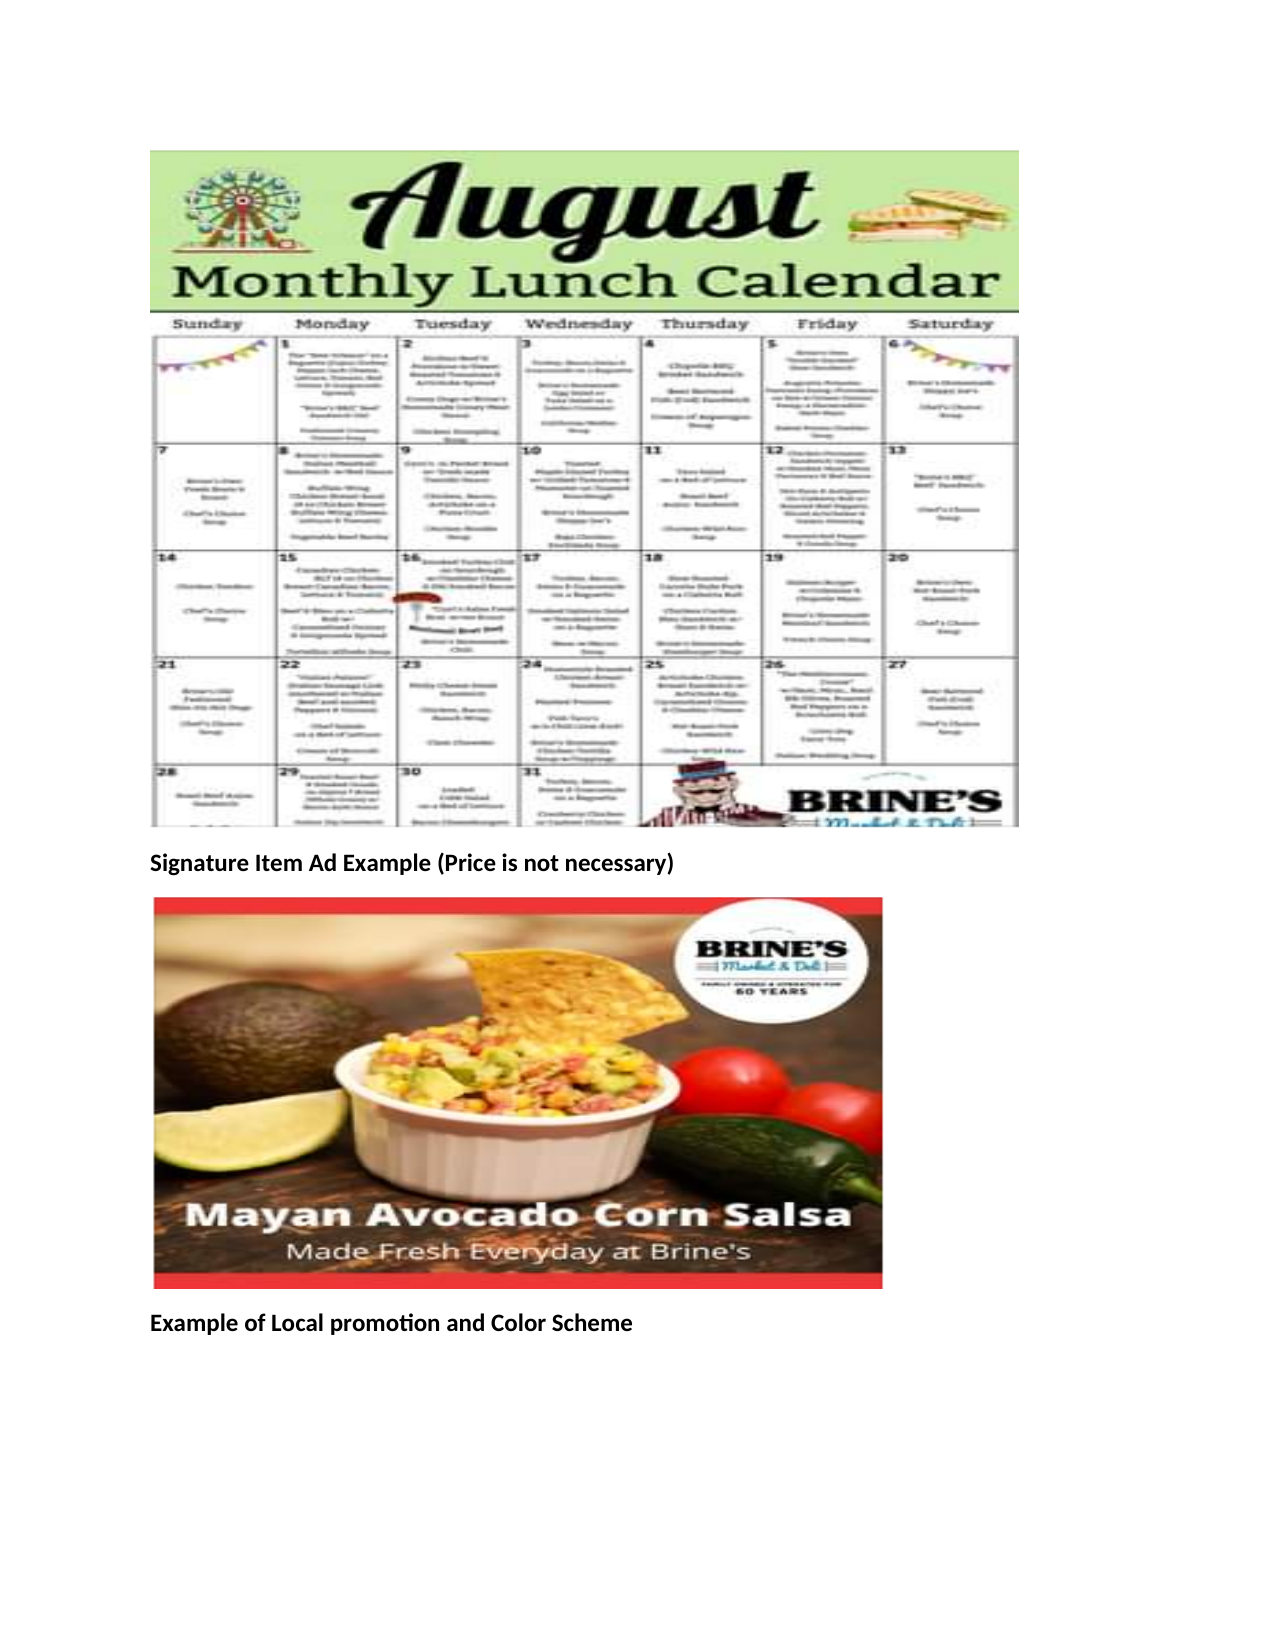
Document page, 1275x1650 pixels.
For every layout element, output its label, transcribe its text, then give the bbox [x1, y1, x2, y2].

text Example of Local promotion and Color Scheme [150, 1308, 1125, 1338]
picture [150, 150, 1019, 829]
text Signature Item Ad Example (Price is not necessary) [150, 847, 1125, 877]
picture [150, 896, 889, 1289]
